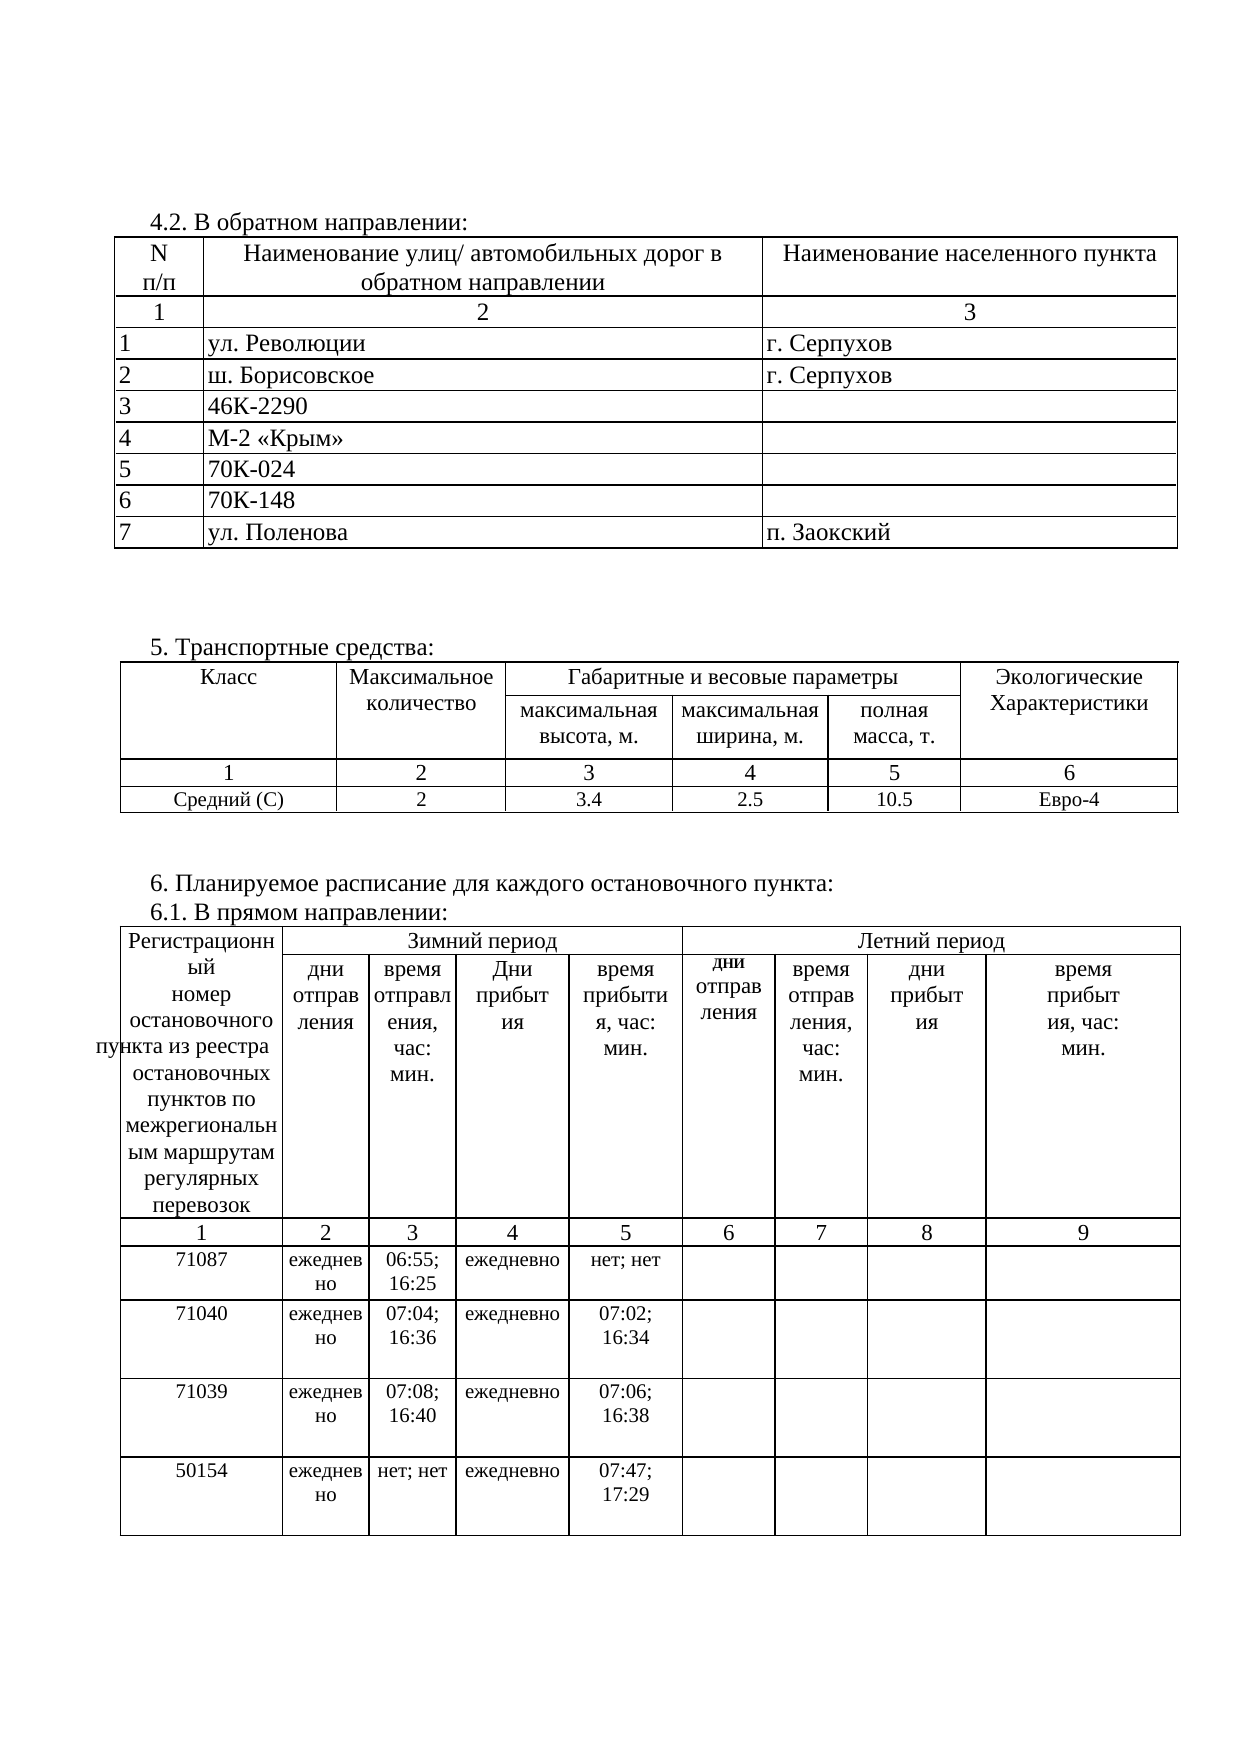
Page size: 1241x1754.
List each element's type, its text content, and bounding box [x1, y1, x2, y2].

table_cell 07:04; 16:36 [370, 1301, 455, 1378]
table_cell [868, 1247, 985, 1299]
table_cell ежедневно [457, 1301, 568, 1378]
table_cell [987, 1379, 1180, 1456]
table_cell 3 [370, 1219, 455, 1245]
table_cell максимальная высота, м. [506, 696, 672, 758]
table_cell [776, 1247, 867, 1299]
table_cell [763, 421, 1177, 453]
table_cell нет; нет [370, 1458, 455, 1534]
table_cell 2 [337, 760, 505, 786]
table_cell [868, 1458, 985, 1534]
table_cell [776, 1379, 867, 1456]
table_cell 71040 [121, 1301, 282, 1378]
table_cell 70К-024 [204, 454, 762, 484]
table_cell 46К-2290 [204, 391, 762, 421]
table_cell 6 [961, 760, 1177, 786]
table_cell 9 [987, 1219, 1180, 1245]
table_cell 1 [115, 328, 203, 358]
table_cell ежедневно [283, 1458, 368, 1534]
table_cell 07:06; 16:38 [570, 1379, 682, 1456]
table_cell 71039 [121, 1379, 282, 1456]
table_cell [987, 1247, 1180, 1299]
table_cell 2 [337, 787, 505, 811]
table_cell [776, 1458, 867, 1534]
table_cell время прибыт ия, час: мин. [987, 955, 1180, 1217]
table_cell время отправл ения, час: мин. [370, 955, 455, 1217]
table_cell 5 [570, 1219, 682, 1245]
table_cell [987, 1458, 1180, 1534]
table_cell [763, 390, 1177, 421]
table_cell 2.5 [673, 787, 827, 811]
table_cell полная масса, т. [829, 696, 960, 758]
table_cell 5 [829, 760, 960, 786]
table_header Регистрационный номер остановочного пункта из реестра остановочных пунктов по межрегиональным маршрутам регулярных перевозок [121, 927, 282, 1217]
table_cell ДНИ отправ ления [683, 955, 774, 1217]
table_cell [683, 1379, 774, 1456]
table_header Габаритные и весовые параметры [506, 663, 960, 694]
table_cell [683, 1301, 774, 1378]
table_cell 7 [776, 1219, 867, 1245]
table_cell п. Заокский [763, 516, 1177, 547]
table_cell ежедневно [283, 1301, 368, 1378]
table_cell 50154 [121, 1458, 282, 1534]
table_cell г. Серпухов [763, 327, 1177, 358]
table_cell 2 [115, 359, 203, 390]
table_cell максимальная ширина, м. [673, 696, 827, 758]
table_cell время отправ ления, час: мин. [776, 955, 867, 1217]
table_header Экологические Характеристики [961, 663, 1177, 758]
table_cell М-2 «Крым» [204, 423, 762, 453]
table_cell 6 [683, 1219, 774, 1245]
table_cell 2 [204, 297, 762, 327]
table_cell [868, 1301, 985, 1378]
table_cell 4 [673, 760, 827, 786]
table_cell время прибыти я, час: мин. [570, 955, 682, 1217]
table_cell ежедневно [457, 1458, 568, 1534]
table_cell Средний (С) [121, 787, 336, 811]
table_cell [987, 1301, 1180, 1378]
table_cell нет; нет [570, 1247, 682, 1299]
table_cell [868, 1379, 985, 1456]
table_cell ежедневно [283, 1247, 368, 1299]
table_cell 6 [115, 485, 203, 516]
table_cell 3.4 [506, 787, 672, 811]
table_cell 71087 [121, 1247, 282, 1299]
table_cell 1 [115, 296, 203, 327]
text 6.1. В прямом направлении: [150, 897, 1090, 926]
table_header Наименование населенного пункта [763, 238, 1177, 295]
table_header N п/п [115, 238, 203, 295]
table_header Максимальное количество [337, 663, 505, 758]
table_cell [763, 484, 1177, 516]
table_header Наименование улиц/ автомобильных дорог в обратном направлении [204, 238, 762, 295]
table_cell 3 [115, 391, 203, 421]
table_cell дни прибыт ия [868, 955, 985, 1217]
table_cell 4 [115, 422, 203, 453]
table_cell Евро-4 [961, 787, 1177, 811]
table_cell ул. Поленова [204, 517, 762, 547]
table_header Зимний период [283, 927, 682, 953]
table_cell Дни прибыт ия [457, 955, 568, 1217]
table_cell 07:02; 16:34 [570, 1301, 682, 1378]
text 5. Транспортные средства: [150, 632, 1090, 661]
table_cell 07:47; 17:29 [570, 1458, 682, 1534]
table_cell 10.5 [829, 787, 960, 811]
table_cell 5 [115, 454, 203, 484]
table_cell 70К-148 [204, 486, 762, 516]
text 6. Планируемое расписание для каждого остановочного пункта: [150, 868, 1090, 897]
table_cell ежедневно [457, 1379, 568, 1456]
table_cell 4 [457, 1219, 568, 1245]
table_header Летний период [683, 927, 1180, 953]
table_cell 07:08; 16:40 [370, 1379, 455, 1456]
table_cell дни отправ ления [283, 955, 368, 1217]
table_cell 7 [115, 517, 203, 547]
table_cell 06:55; 16:25 [370, 1247, 455, 1299]
table_cell [763, 453, 1177, 484]
table_cell ежедневно [283, 1379, 368, 1456]
text 4.2. В обратном направлении: [150, 207, 1090, 236]
table_cell [683, 1247, 774, 1299]
table_cell ул. Революции [204, 328, 762, 358]
table_cell 1 [121, 760, 336, 786]
table_cell ежедневно [457, 1247, 568, 1299]
table_cell [776, 1301, 867, 1378]
table_cell 1 [121, 1219, 282, 1245]
table_cell 3 [506, 760, 672, 786]
table_cell 8 [868, 1219, 985, 1245]
table_cell 3 [763, 295, 1177, 327]
table_cell [683, 1458, 774, 1534]
table_cell г. Серпухов [763, 358, 1177, 390]
table_cell 2 [283, 1219, 368, 1245]
table_header Класс [121, 663, 336, 758]
table_cell ш. Борисовское [204, 360, 762, 390]
